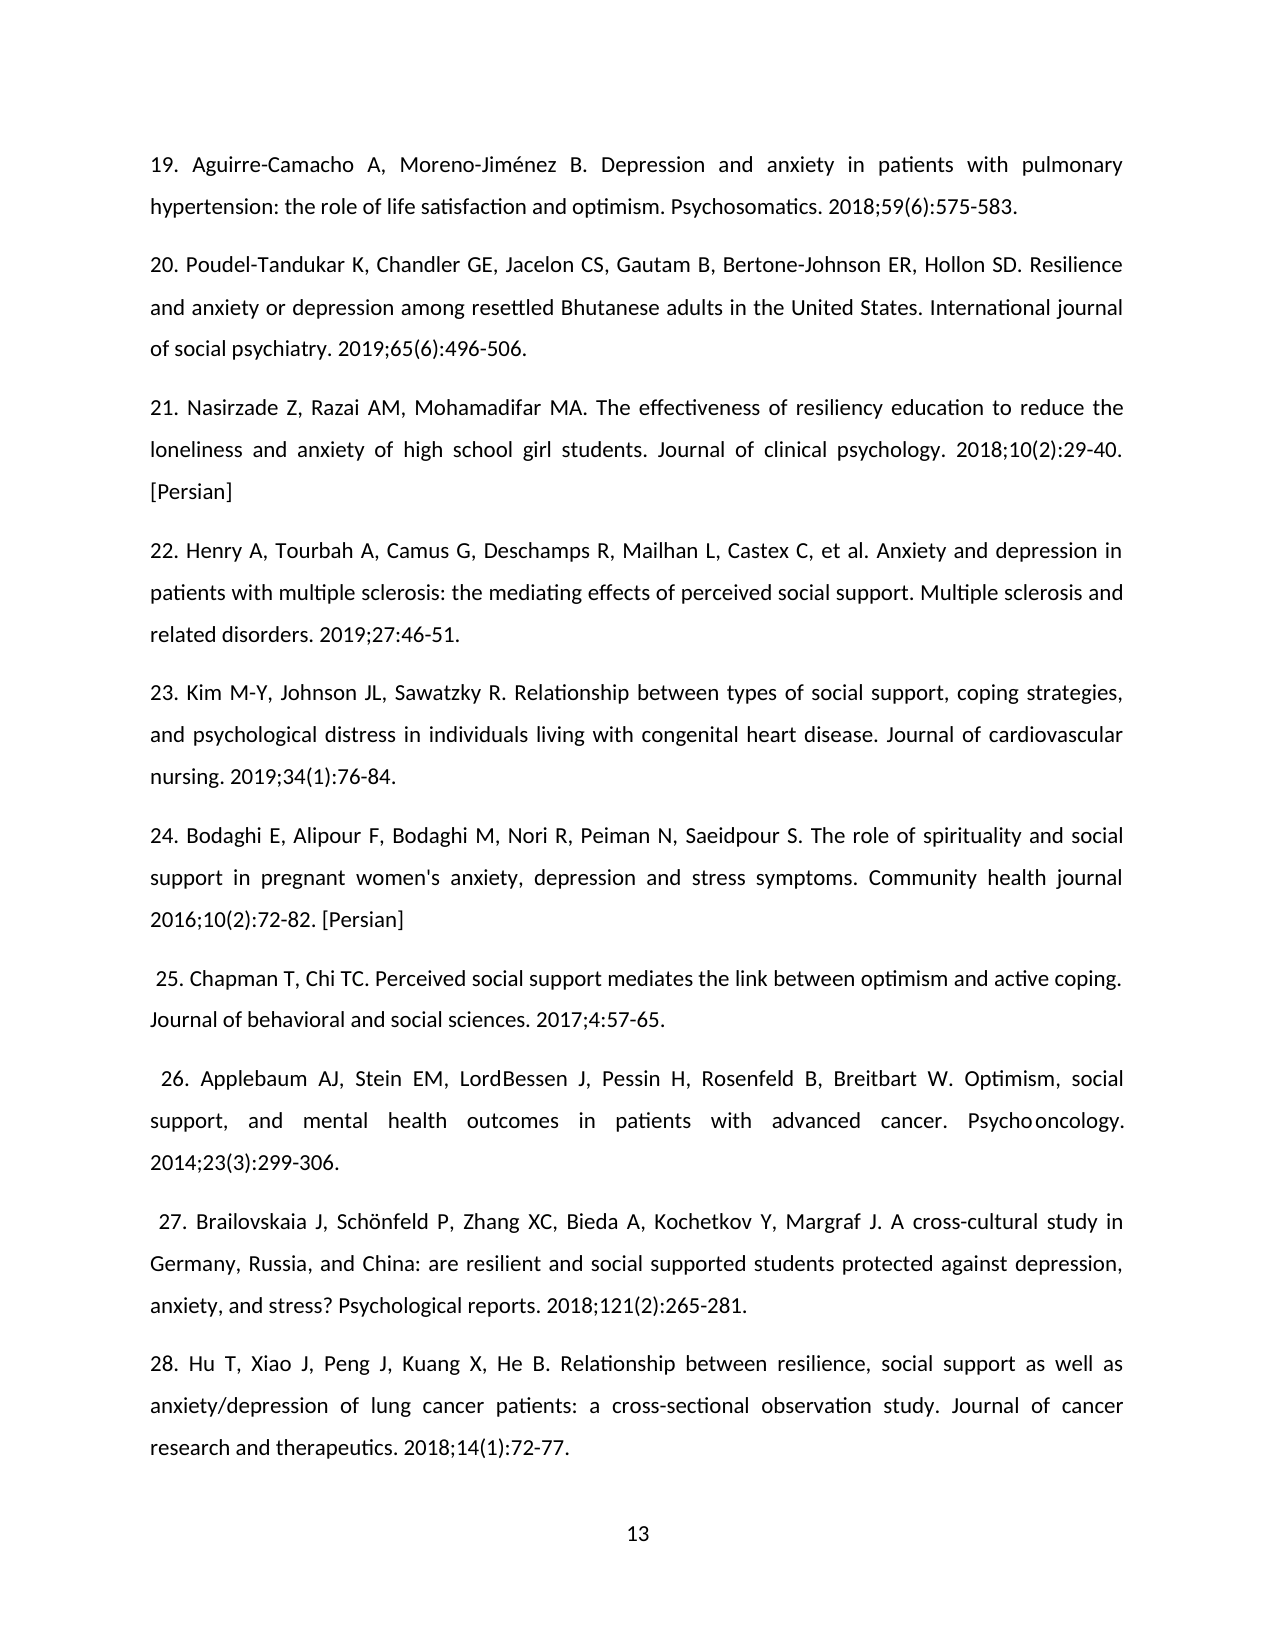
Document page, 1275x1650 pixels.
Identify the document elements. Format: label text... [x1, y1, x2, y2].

text 28. Hu T, Xiao J, Peng J, Kuang X, He B. Relationship between resilience, social support as well as anxiety/depression of lung cancer patients: a cross-sectional observation study. Journal of cancer research and therapeutics. 2018;14(1):72-77. [150, 1349, 1125, 1461]
text 26. Applebaum AJ, Stein EM, LordBessen J, Pessin H, Rosenfeld B, Breitbart W. Optimism, social support, and mental health outcomes in patients with advanced cancer. Psychooncology. 2014;23(3):299-306. [150, 1064, 1125, 1176]
text 22. Henry A, Tourbah A, Camus G, Deschamps R, Mailhan L, Castex C, et al. Anxiety and depression in patients with multiple sclerosis: the mediating effects of perceived social support. Multiple sclerosis and related disorders. 2019;27:46-51. [150, 536, 1125, 648]
text 23. Kim M-Y, Johnson JL, Sawatzky R. Relationship between types of social support, coping strategies, and psychological distress in individuals living with congenital heart disease. Journal of cardiovascular nursing. 2019;34(1):76-84. [150, 678, 1125, 790]
text 25. Chapman T, Chi TC. Perceived social support mediates the link between optimism and active coping. Journal of behavioral and social sciences. 2017;4:57-65. [150, 964, 1125, 1034]
text 24. Bodaghi E, Alipour F, Bodaghi M, Nori R, Peiman N, Saeidpour S. The role of spirituality and social support in pregnant women's anxiety, depression and stress symptoms. Community health journal 2016;10(2):72-82. [Persian] [150, 821, 1125, 933]
text 27. Brailovskaia J, Schönfeld P, Zhang XC, Bieda A, Kochetkov Y, Margraf J. A cross-cultural study in Germany, Russia, and China: are resilient and social supported students protected against depression, anxiety, and stress? Psychological reports. 2018;121(2):265-281. [150, 1207, 1125, 1319]
text 19. Aguirre-Camacho A, Moreno-Jiménez B. Depression and anxiety in patients with pulmonary hypertension: the role of life satisfaction and optimism. Psychosomatics. 2018;59(6):575-583. [150, 150, 1125, 220]
text 21. Nasirzade Z, Razai AM, Mohamadifar MA. The effectiveness of resiliency education to reduce the loneliness and anxiety of high school girl students. Journal of clinical psychology. 2018;10(2):29-40. [Persian] [150, 393, 1125, 505]
text 20. Poudel-Tandukar K, Chandler GE, Jacelon CS, Gautam B, Bertone-Johnson ER, Hollon SD. Resilience and anxiety or depression among resettled Bhutanese adults in the United States. International journal of social psychiatry. 2019;65(6):496-506. [150, 251, 1125, 363]
